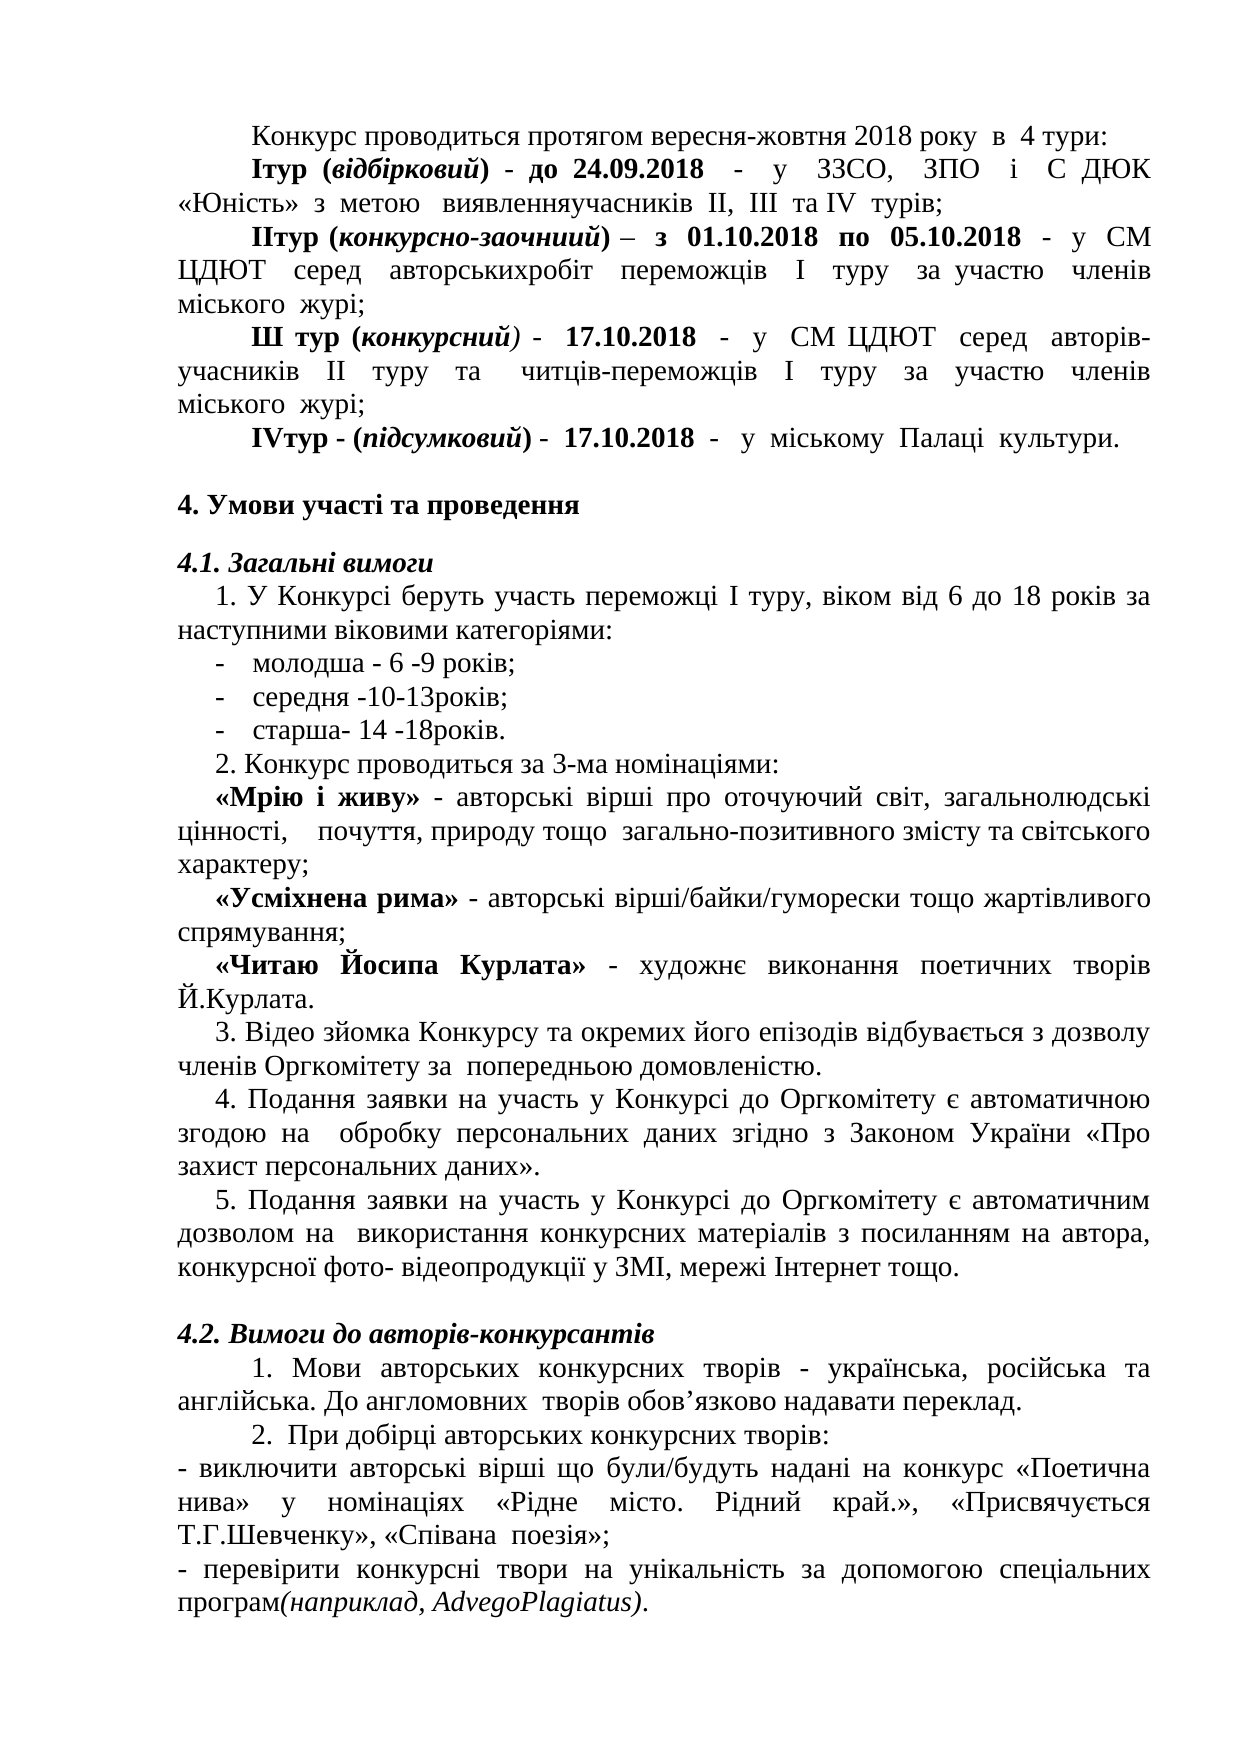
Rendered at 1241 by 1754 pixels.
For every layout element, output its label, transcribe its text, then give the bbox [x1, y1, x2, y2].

text - виключити авторські вірші що були/будуть надані на конкурс «Поетична нива» у номінаціях «Рідне місто. Рідний край.», «Присвячується Т.Г.Шевченку», «Співана поезія»; [177, 1450, 1152, 1551]
text Iтур (відбірковий) - до 24.09.2018 - у ЗЗСО, ЗПО і С ДЮК «Юність» з метою виявленняучасників ІІ, ІІІ та IV турів; [177, 152, 1152, 219]
text IIтур (конкурсно-заочниий) – з 01.10.2018 по 05.10.2018 - у СМ ЦДЮТ серед авторськихробіт переможців I туру за участю членів міського журі; [177, 219, 1152, 319]
text Конкурс проводиться протягом вересня-жовтня 2018 року в 4 тури: [177, 118, 1152, 152]
text 4.1. Загальні вимоги [177, 545, 1152, 578]
list старша- 14 -18років. [215, 712, 1152, 746]
text 2. Конкурс проводиться за 3-ма номінаціями: [177, 746, 1152, 779]
list середня -10-13років; [215, 679, 1152, 712]
text 1. У Конкурсі беруть участь переможці I туру, віком від 6 до 18 років за наступними віковими категоріями: [177, 578, 1152, 645]
text 3. Відео зйомка Конкурсу та окремих його епізодів відбувається з дозволу членів Оргкомітету за попередньою домовленістю. [177, 1014, 1152, 1081]
text 2. При добірці авторських конкурсних творів: [177, 1417, 1152, 1450]
text 4. Умови участі та проведення [177, 487, 1152, 521]
list молодша - 6 -9 років; [215, 645, 1152, 679]
text «Мрію і живу» - авторські вірші про оточуючий світ, загальнолюдські цінності, почуття, природу тощо загально-позитивного змісту та світського характеру; [177, 779, 1152, 880]
text «Усміхнена рима» - авторські вірші/байки/гуморески тощо жартівливого спрямування; [177, 880, 1152, 947]
text 5. Подання заявки на участь у Конкурсі до Оргкомітету є автоматичним дозволом на використання конкурсних матеріалів з посиланням на автора, конкурсної фото- відеопродукції у ЗМІ, мережі Інтернет тощо. [177, 1182, 1152, 1283]
text 4.2. Вимоги до авторів-конкурсантів [177, 1316, 1152, 1350]
text «Читаю Йосипа Курлата» - художнє виконання поетичних творів Й.Курлата. [177, 947, 1152, 1014]
text - перевірити конкурсні твори на унікальність за допомогою спеціальних програм(наприклад, AdvegoPlagiatus). [177, 1551, 1152, 1618]
text 4. Подання заявки на участь у Конкурсі до Оргкомітету є автоматичною згодою на обробку персональних даних згідно з Законом України «Про захист персональних даних». [177, 1081, 1152, 1182]
text IVтур - (підсумковий) - 17.10.2018 - у міському Палаці культури. [177, 420, 1152, 453]
text 1. Мови авторських конкурсних творів - українська, російська та англійська. До англомовних творів обов’язково надавати переклад. [177, 1350, 1152, 1417]
text Ш тур (конкурсний) - 17.10.2018 - у СМ ЦДЮТ серед авторів-учасників ІІ туру та читців-переможців І туру за участю членів міського журі; [177, 319, 1152, 420]
